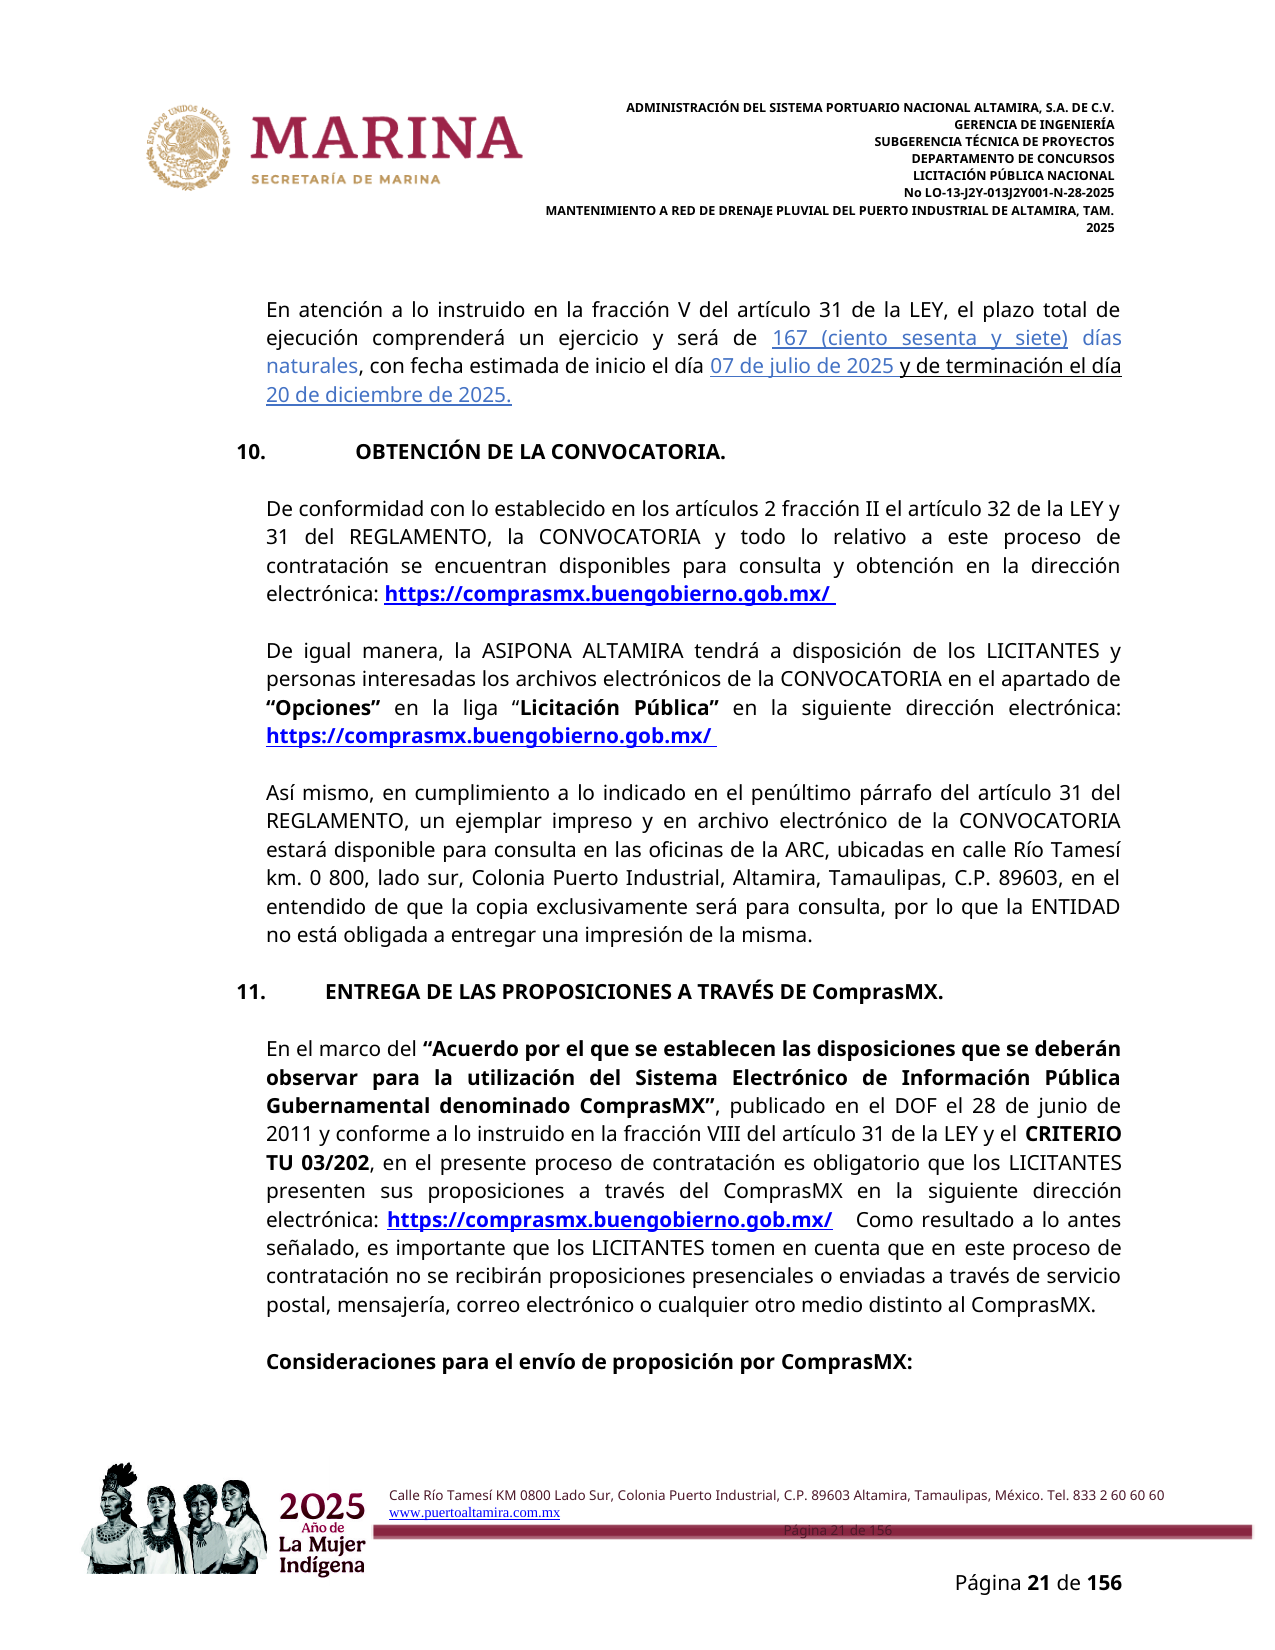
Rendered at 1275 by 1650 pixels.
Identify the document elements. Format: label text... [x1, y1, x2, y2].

text De igual manera, la ASIPONA ALTAMIRA tendrá a disposición de los LICITANTES y personas interesadas los archivos electrónicos de la CONVOCATORIA en el apartado de “Opciones” en la liga “Licitación Pública” en la siguiente dirección electrónica: https://comprasmx.buengobierno.gob.mx/ [266, 636, 1122, 750]
list OBTENCIÓN DE LA CONVOCATORIA. [236, 437, 1122, 465]
text En atención a lo instruido en la fracción V del artículo 31 de la LEY, el plazo total de ejecución comprenderá un ejercicio y será de 167 (ciento sesenta y siete) días naturales, con fecha estimada de inicio el día 07 de julio de 2025 y de terminación el día 20 de diciembre de 2025. [266, 295, 1122, 408]
text Así mismo, en cumplimiento a lo indicado en el penúltimo párrafo del artículo 31 del REGLAMENTO, un ejemplar impreso y en archivo electrónico de la CONVOCATORIA estará disponible para consulta en las oficinas de la ARC, ubicadas en calle Río Tamesí km. 0 800, lado sur, Colonia Puerto Industrial, Altamira, Tamaulipas, C.P. 89603, en el entendido de que la copia exclusivamente será para consulta, por lo que la ENTIDAD no está obligada a entregar una impresión de la misma. [266, 778, 1122, 949]
picture [11, 1456, 1256, 1586]
text De conformidad con lo establecido en los artículos 2 fracción II el artículo 32 de la LEY y 31 del REGLAMENTO, la CONVOCATORIA y todo lo relativo a este proceso de contratación se encuentran disponibles para consulta y obtención en la dirección electrónica: https://comprasmx.buengobierno.gob.mx/ [266, 494, 1122, 608]
picture [146, 101, 543, 191]
text Consideraciones para el envío de proposición por ComprasMX: [266, 1347, 1122, 1375]
list ENTREGA DE LAS PROPOSICIONES A TRAVÉS DE ComprasMX. [236, 977, 1122, 1006]
text En el marco del “Acuerdo por el que se establecen las disposiciones que se deberán observar para la utilización del Sistema Electrónico de Información Pública Gubernamental denominado ComprasMX”, publicado en el DOF el 28 de junio de 2011 y conforme a lo instruido en la fracción VIII del artículo 31 de la LEY y el CRITERIO TU 03/202, en el presente proceso de contratación es obligatorio que los LICITANTES presenten sus proposiciones a través del ComprasMX en la siguiente dirección electrónica: https://comprasmx.buengobierno.gob.mx/ Como resultado a lo antes señalado, es importante que los LICITANTES tomen en cuenta que en este proceso de contratación no se recibirán proposiciones presenciales o enviadas a través de servicio postal, mensajería, correo electrónico o cualquier otro medio distinto al ComprasMX. [266, 1034, 1122, 1318]
